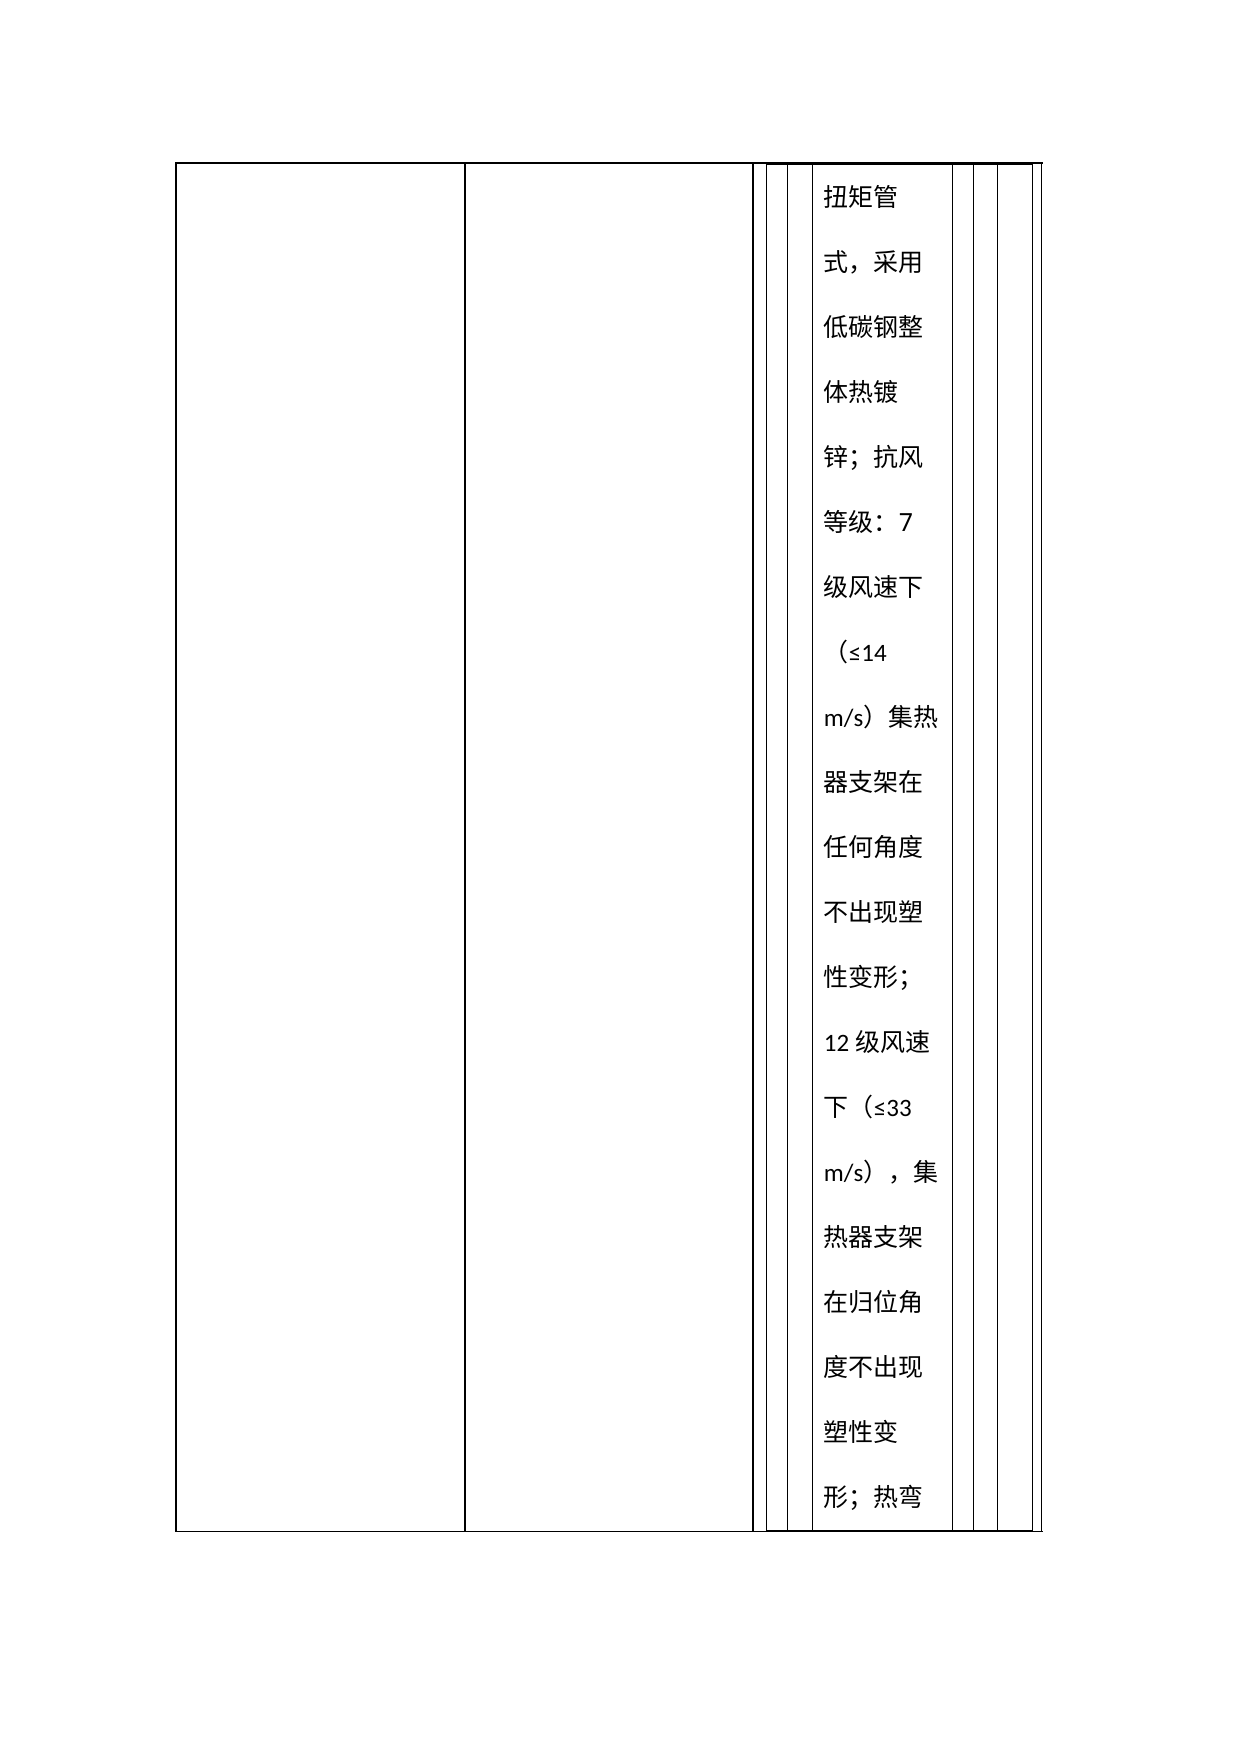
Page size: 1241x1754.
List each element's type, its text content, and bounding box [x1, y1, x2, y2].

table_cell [974, 165, 997, 1530]
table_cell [998, 165, 1032, 1530]
table_cell 1 [466, 164, 752, 1531]
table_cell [813, 165, 952, 1530]
table_cell [177, 164, 464, 1531]
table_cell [754, 164, 766, 1531]
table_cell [788, 165, 812, 1530]
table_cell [953, 165, 973, 1530]
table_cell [767, 165, 787, 1530]
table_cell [1033, 164, 1041, 1531]
